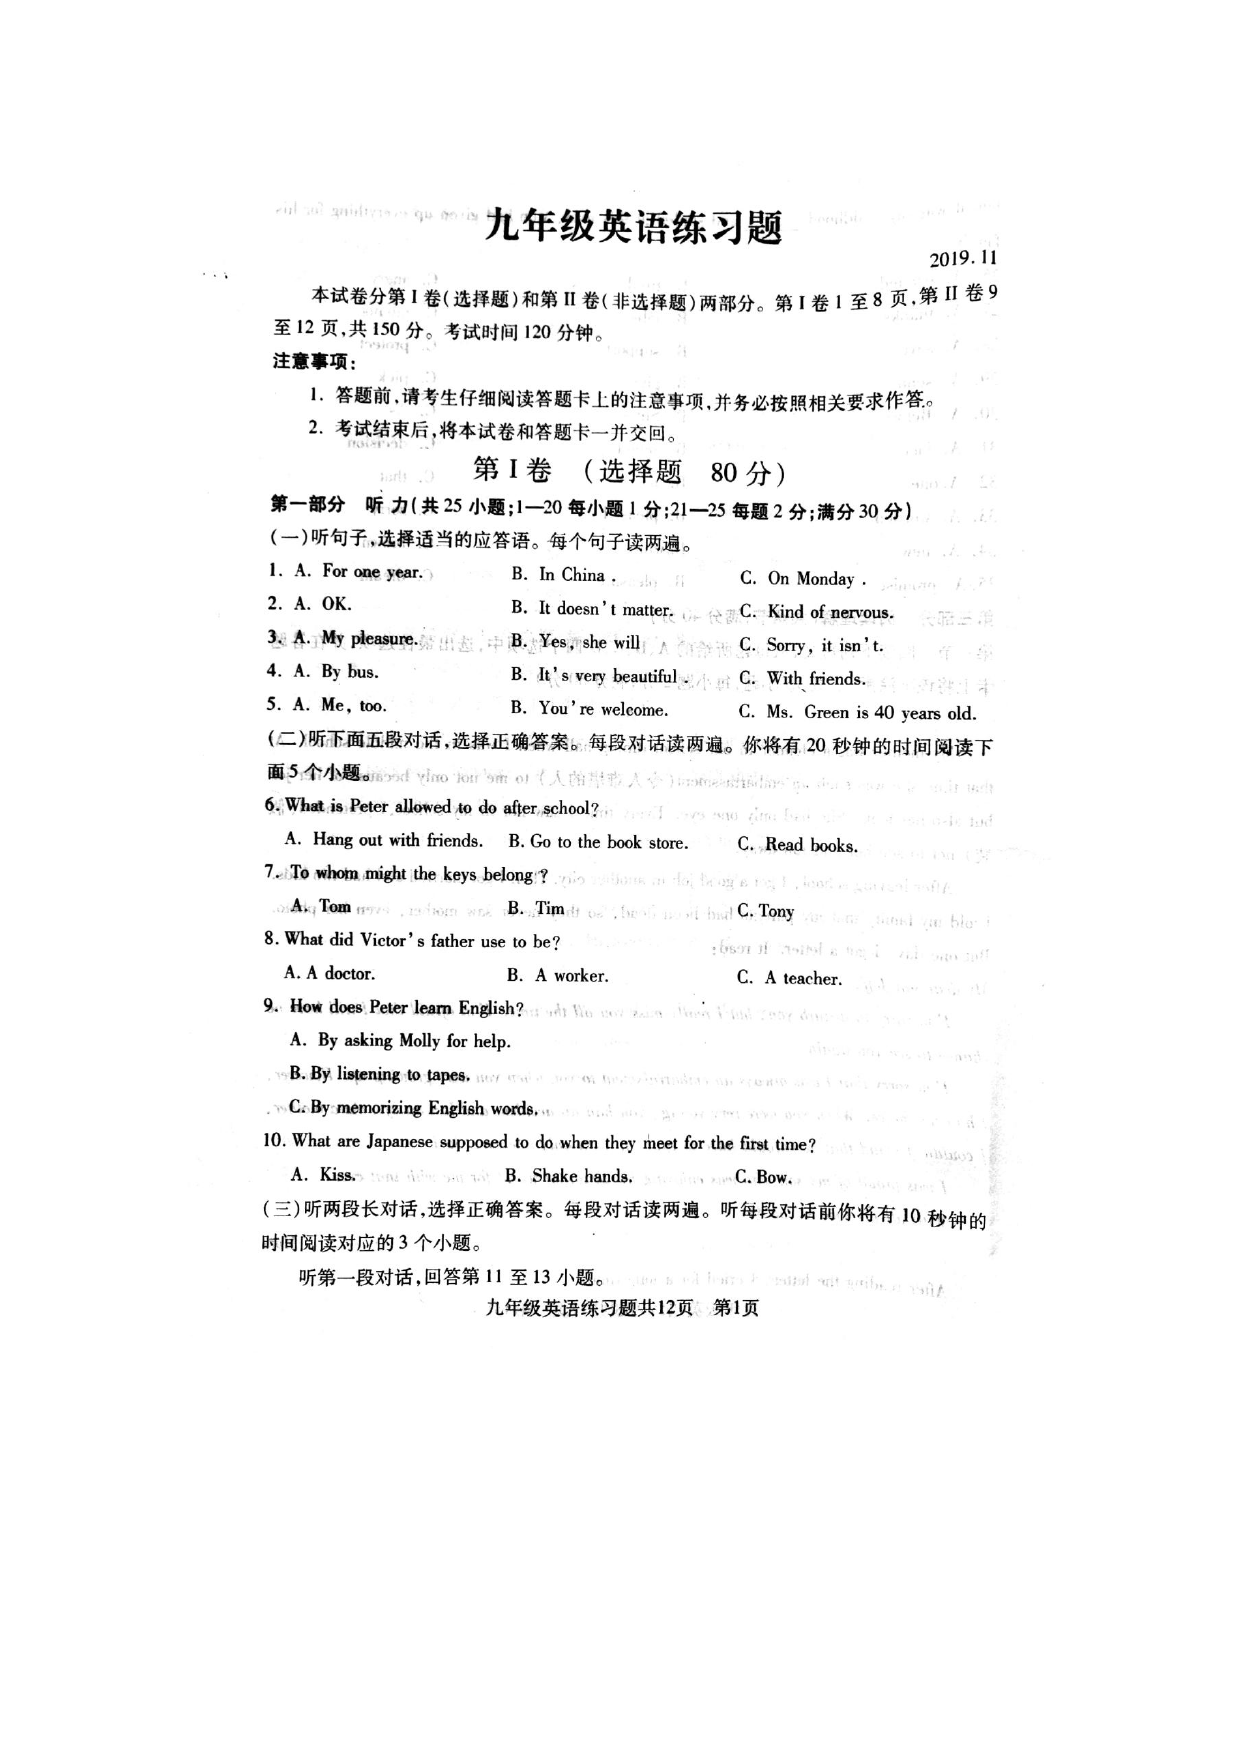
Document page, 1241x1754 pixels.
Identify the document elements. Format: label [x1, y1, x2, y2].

picture [187, 161, 1052, 1355]
